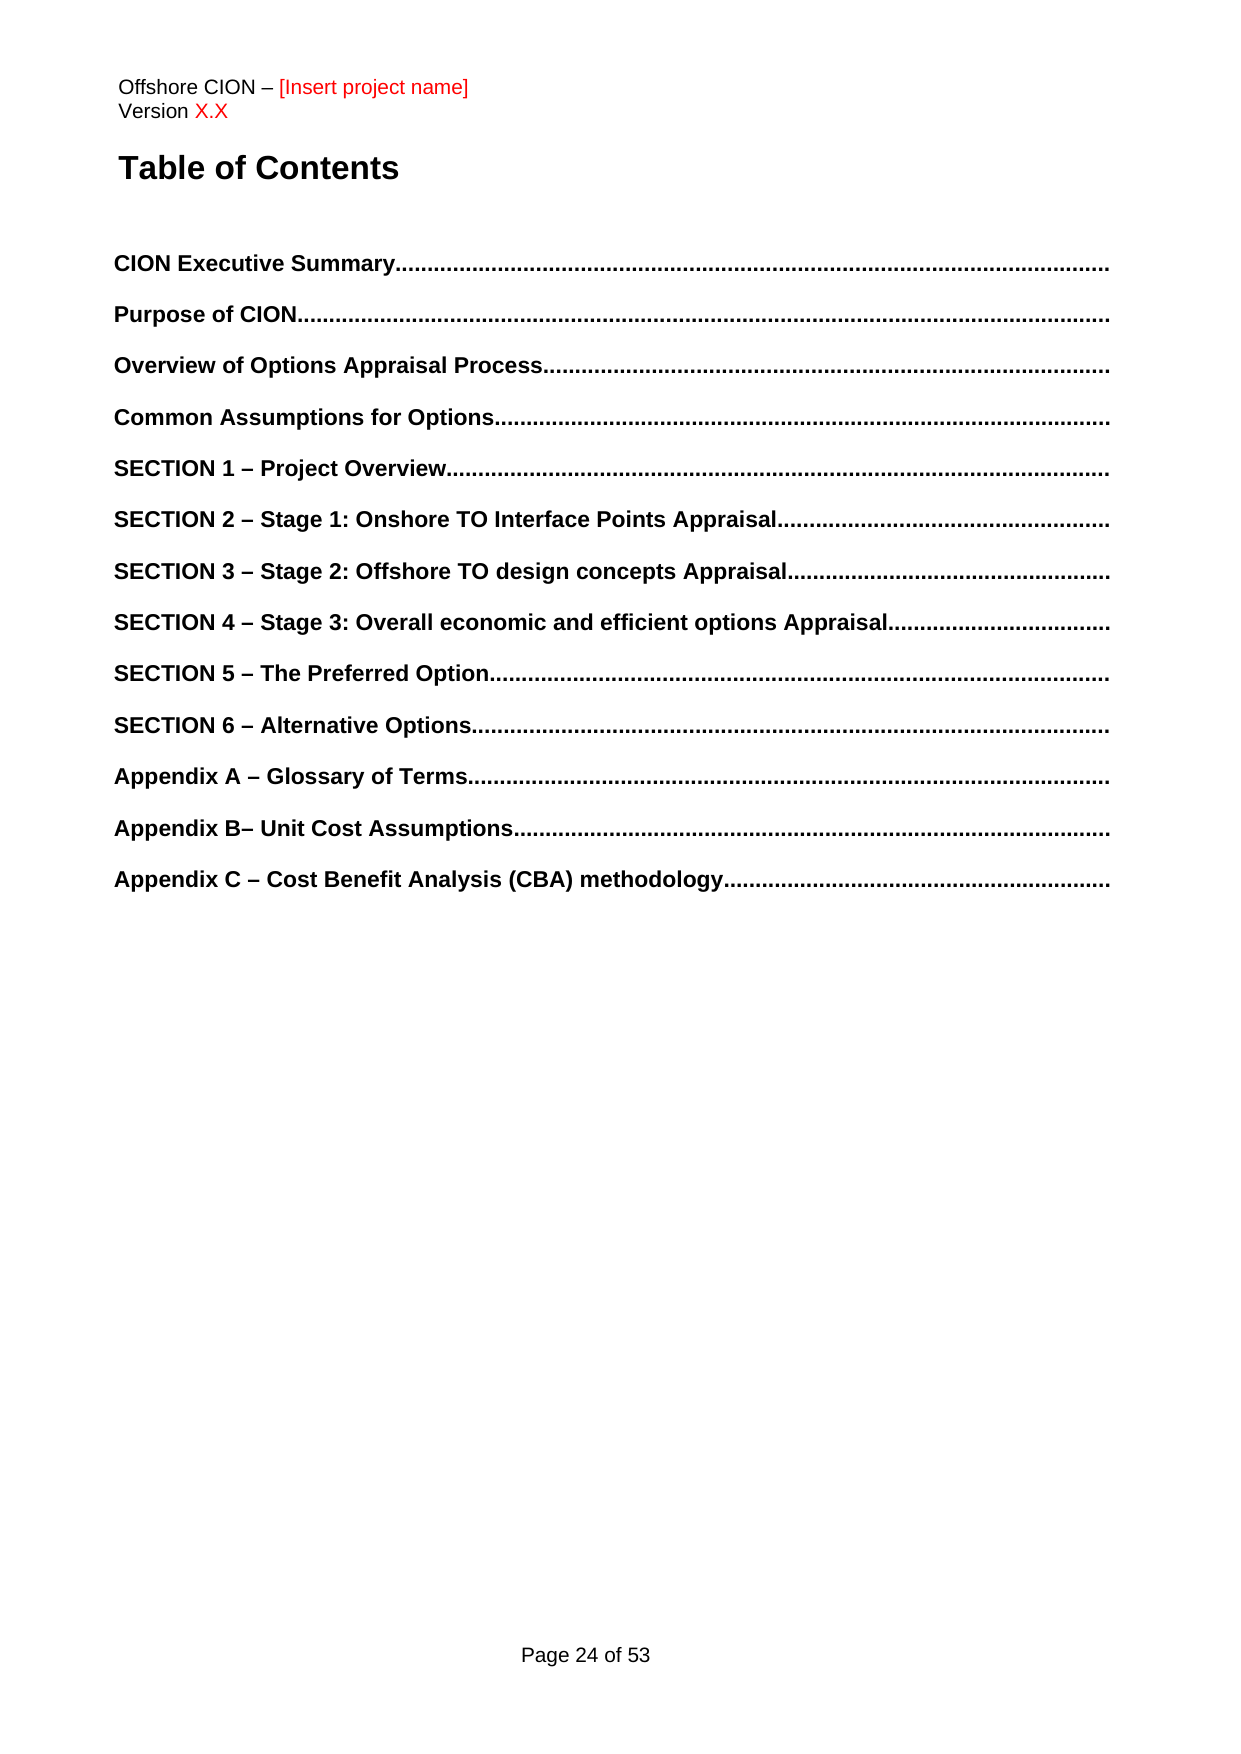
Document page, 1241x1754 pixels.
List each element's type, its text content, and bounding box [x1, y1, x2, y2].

text Purpose of CION 24 [114, 301, 1056, 327]
text Table of Contents [118, 148, 1053, 186]
text SECTION 1 – Project Overview 27 [114, 455, 1056, 481]
text Common Assumptions for Options 26 [114, 404, 1056, 430]
text CION Executive Summary 22 [114, 249, 1056, 276]
text SECTION 2 – Stage 1: Onshore TO Interface Points Appraisal 27 [114, 506, 1056, 533]
text SECTION 3 – Stage 2: Offshore TO design concepts Appraisal 29 [114, 558, 1056, 584]
text Overview of Options Appraisal Process 25 [114, 352, 1056, 379]
text Appendix B– Unit Cost Assumptions 36 [114, 814, 1056, 841]
text SECTION 5 – The Preferred Option 31 [114, 660, 1056, 687]
text SECTION 6 – Alternative Options 34 [114, 712, 1056, 738]
text Appendix A – Glossary of Terms 36 [114, 763, 1056, 789]
text SECTION 4 – Stage 3: Overall economic and efficient options Appraisal 30 [114, 609, 1056, 635]
text Appendix C – Cost Benefit Analysis (CBA) methodology 36 [114, 866, 1056, 892]
